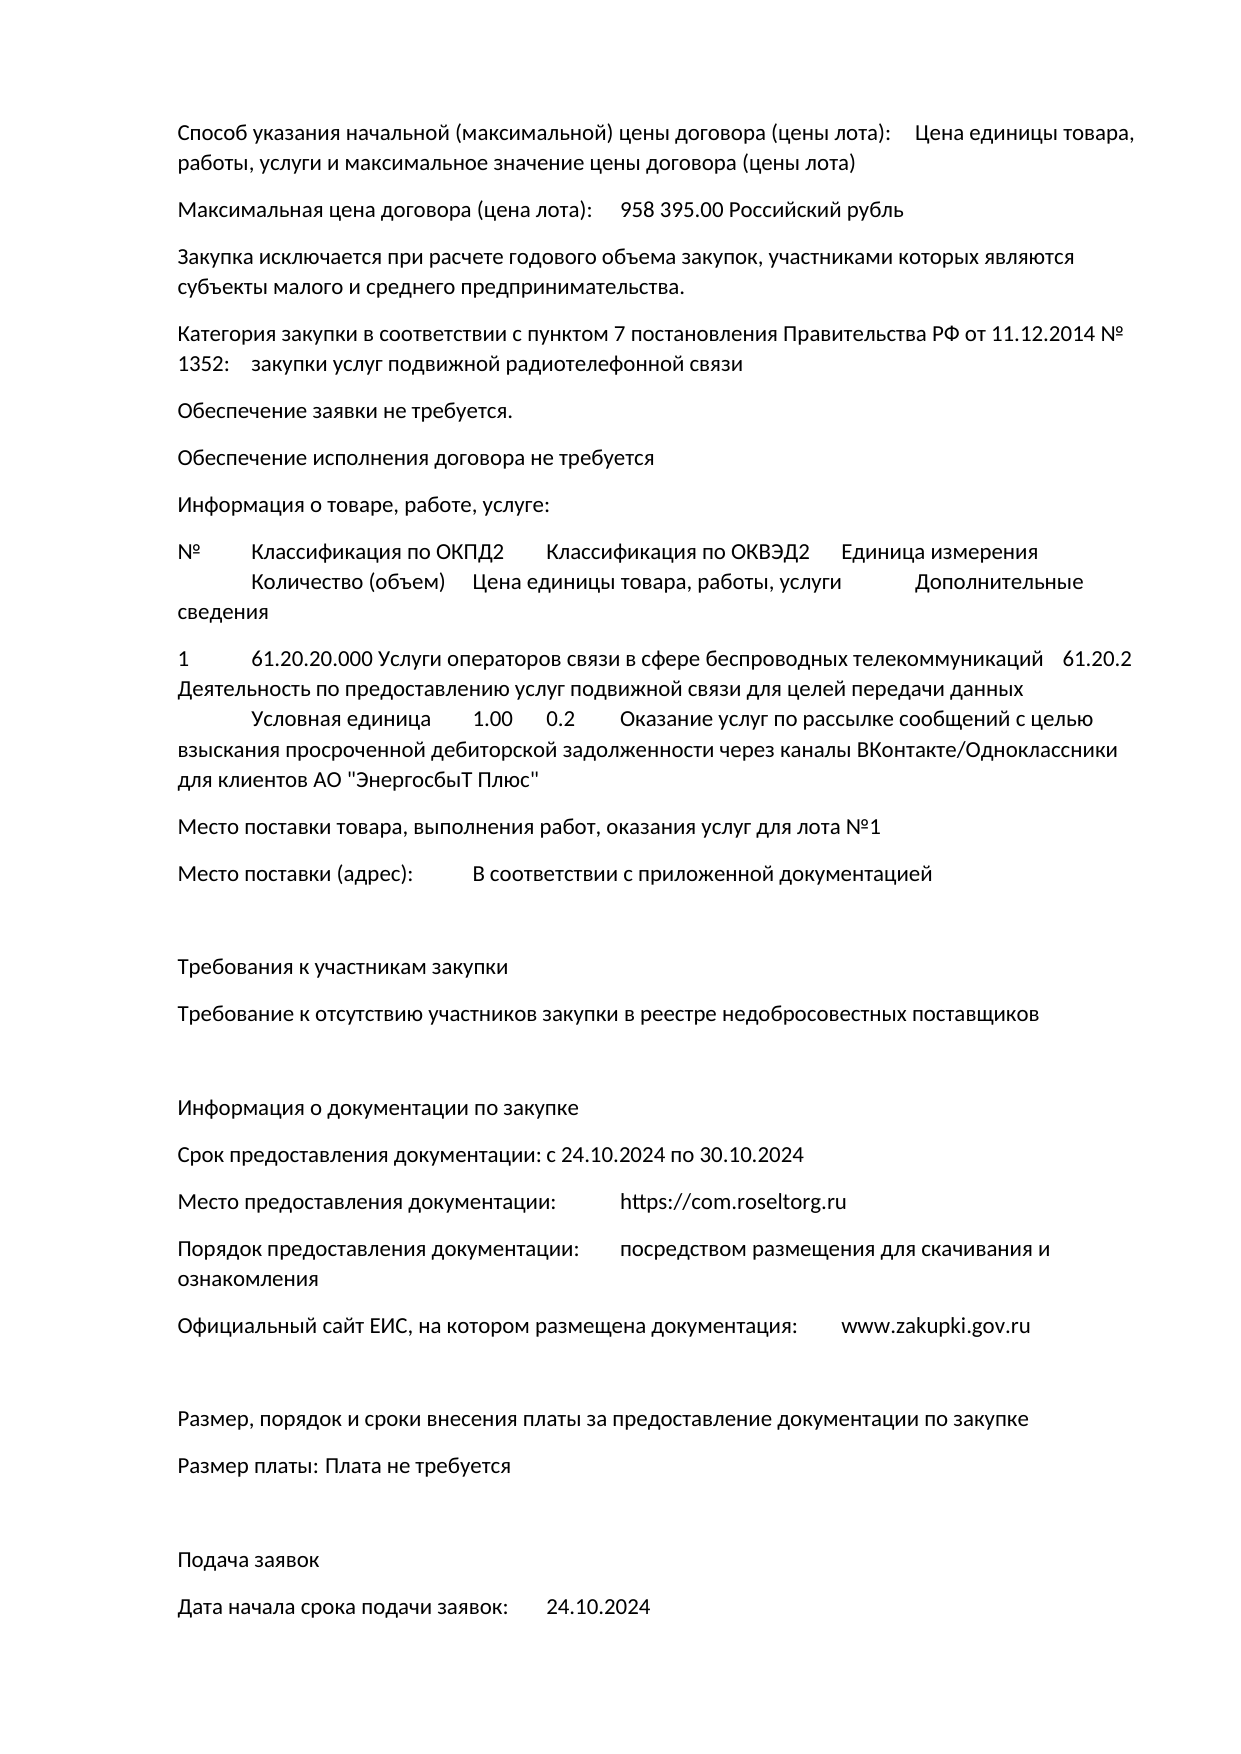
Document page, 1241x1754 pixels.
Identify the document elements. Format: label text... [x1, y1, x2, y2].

text Место предоставления документации: https://com.roseltorg.ru [177, 1187, 1152, 1215]
text Место поставки товара, выполнения работ, оказания услуг для лота №1 [177, 812, 1152, 840]
text Подача заявок [177, 1545, 1152, 1573]
text Обеспечение исполнения договора не требуется [177, 443, 1152, 471]
text Дата начала срока подачи заявок: 24.10.2024 [177, 1592, 1152, 1620]
text Требования к участникам закупки [177, 952, 1152, 981]
text Обеспечение заявки не требуется. [177, 396, 1152, 424]
text Способ указания начальной (максимальной) цены договора (цены лота): Цена единицы товара, работы, услуги и максимальное значение цены договора (цены лота) [177, 118, 1152, 176]
text № Классификация по ОКПД2 Классификация по ОКВЭД2 Единица измерения Количество (объем) Цена единицы товара, работы, услуги Дополнительные сведения [177, 537, 1152, 625]
text Официальный сайт ЕИС, на котором размещена документация: www.zakupki.gov.ru [177, 1311, 1152, 1339]
text Место поставки (адрес): В соответствии с приложенной документацией [177, 859, 1152, 887]
text Размер, порядок и сроки внесения платы за предоставление документации по закупке [177, 1404, 1152, 1433]
text Максимальная цена договора (цена лота): 958 395.00 Российский рубль [177, 195, 1152, 223]
text Закупка исключается при расчете годового объема закупок, участниками которых являются субъекты малого и среднего предпринимательства. [177, 242, 1152, 300]
text 1 61.20.20.000 Услуги операторов связи в сфере беспроводных телекоммуникаций 61.20.2 Деятельность по предоставлению услуг подвижной связи для целей передачи данных Условная единица 1.00 0.2 Оказание услуг по рассылке сообщений с целью взыскания просроченной дебиторской задолженности через каналы ВКонтакте/Одноклассники для клиентов АО "ЭнергосбыТ Плюс" [177, 644, 1152, 793]
text Порядок предоставления документации: посредством размещения для скачивания и ознакомления [177, 1234, 1152, 1292]
text Срок предоставления документации: с 24.10.2024 по 30.10.2024 [177, 1140, 1152, 1168]
text Требование к отсутствию участников закупки в реестре недобросовестных поставщиков [177, 999, 1152, 1027]
text Информация о документации по закупке [177, 1093, 1152, 1121]
text Размер платы: Плата не требуется [177, 1451, 1152, 1479]
text Категория закупки в соответствии с пунктом 7 постановления Правительства РФ от 11.12.2014 № 1352: закупки услуг подвижной радиотелефонной связи [177, 319, 1152, 377]
text Информация о товаре, работе, услуге: [177, 490, 1152, 518]
